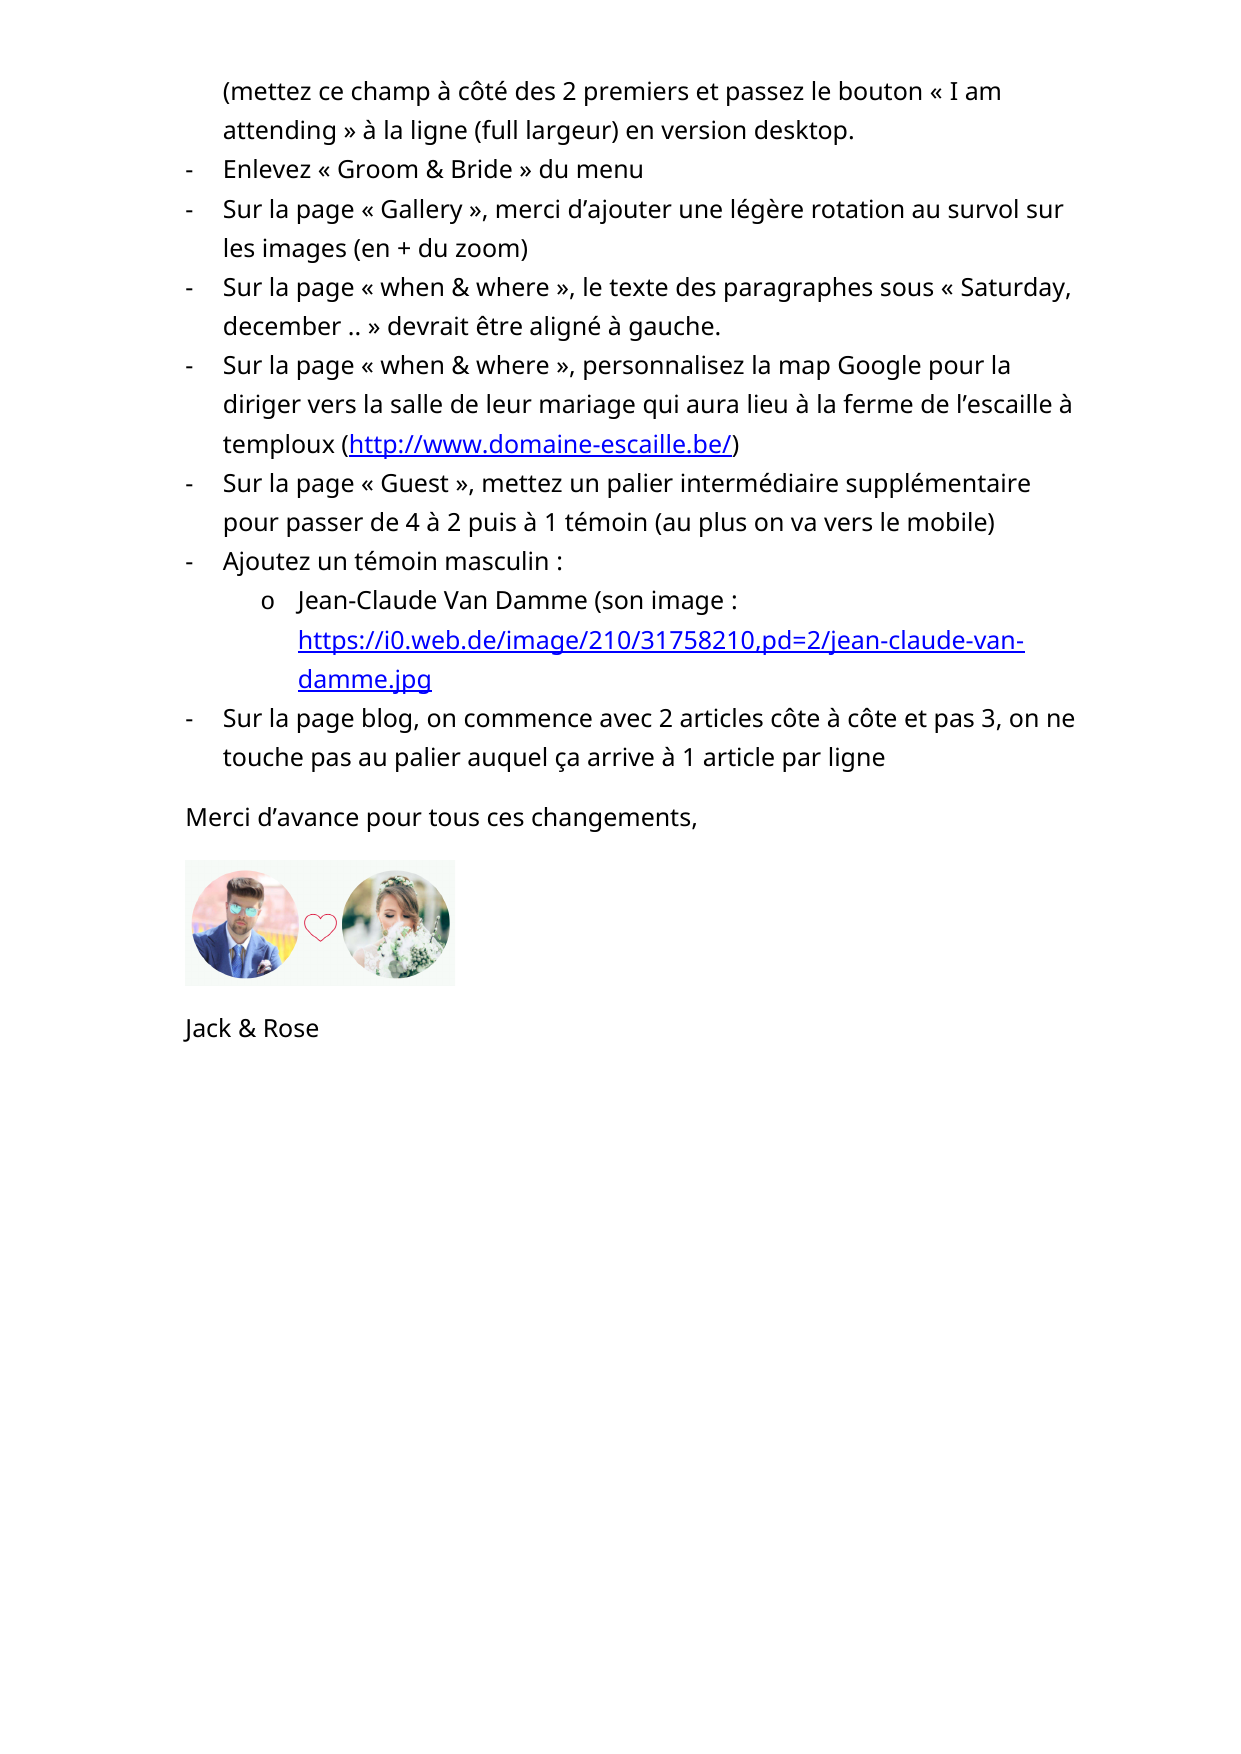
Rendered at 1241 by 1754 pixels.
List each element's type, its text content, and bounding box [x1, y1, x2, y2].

list Ajoutez un témoin masculin : [185, 544, 1093, 578]
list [185, 74, 1093, 147]
list Enlevez « Groom & Bride » du menu [185, 152, 1093, 186]
text Jack & Rose [185, 1011, 1093, 1045]
list Sur la page blog, on commence avec 2 articles côte à côte et pas 3, on ne touche pas au palier auquel ça arrive à 1 article par ligne [185, 701, 1093, 774]
text Merci d’avance pour tous ces changements, [185, 800, 1093, 834]
list Sur la page « Guest », mettez un palier intermédiaire supplémentaire pour passer de 4 à 2 puis à 1 témoin (au plus on va vers le mobile) [185, 466, 1093, 539]
list Sur la page « when & where », personnalisez la map Google pour la diriger vers la salle de leur mariage qui aura lieu à la ferme de l’escaille à temploux (http://www.domaine-escaille.be/) [185, 348, 1093, 460]
list Jean-Claude Van Damme (son image : https://i0.web.de/image/210/31758210,pd=2/jean-claude-van-damme.jpg [260, 583, 1093, 696]
list Sur la page « Gallery », merci d’ajouter une légère rotation au survol sur les images (en + du zoom) [185, 191, 1093, 264]
list Sur la page « when & where », le texte des paragraphes sous « Saturday, december .. » devrait être aligné à gauche. [185, 270, 1093, 343]
picture [185, 860, 456, 986]
